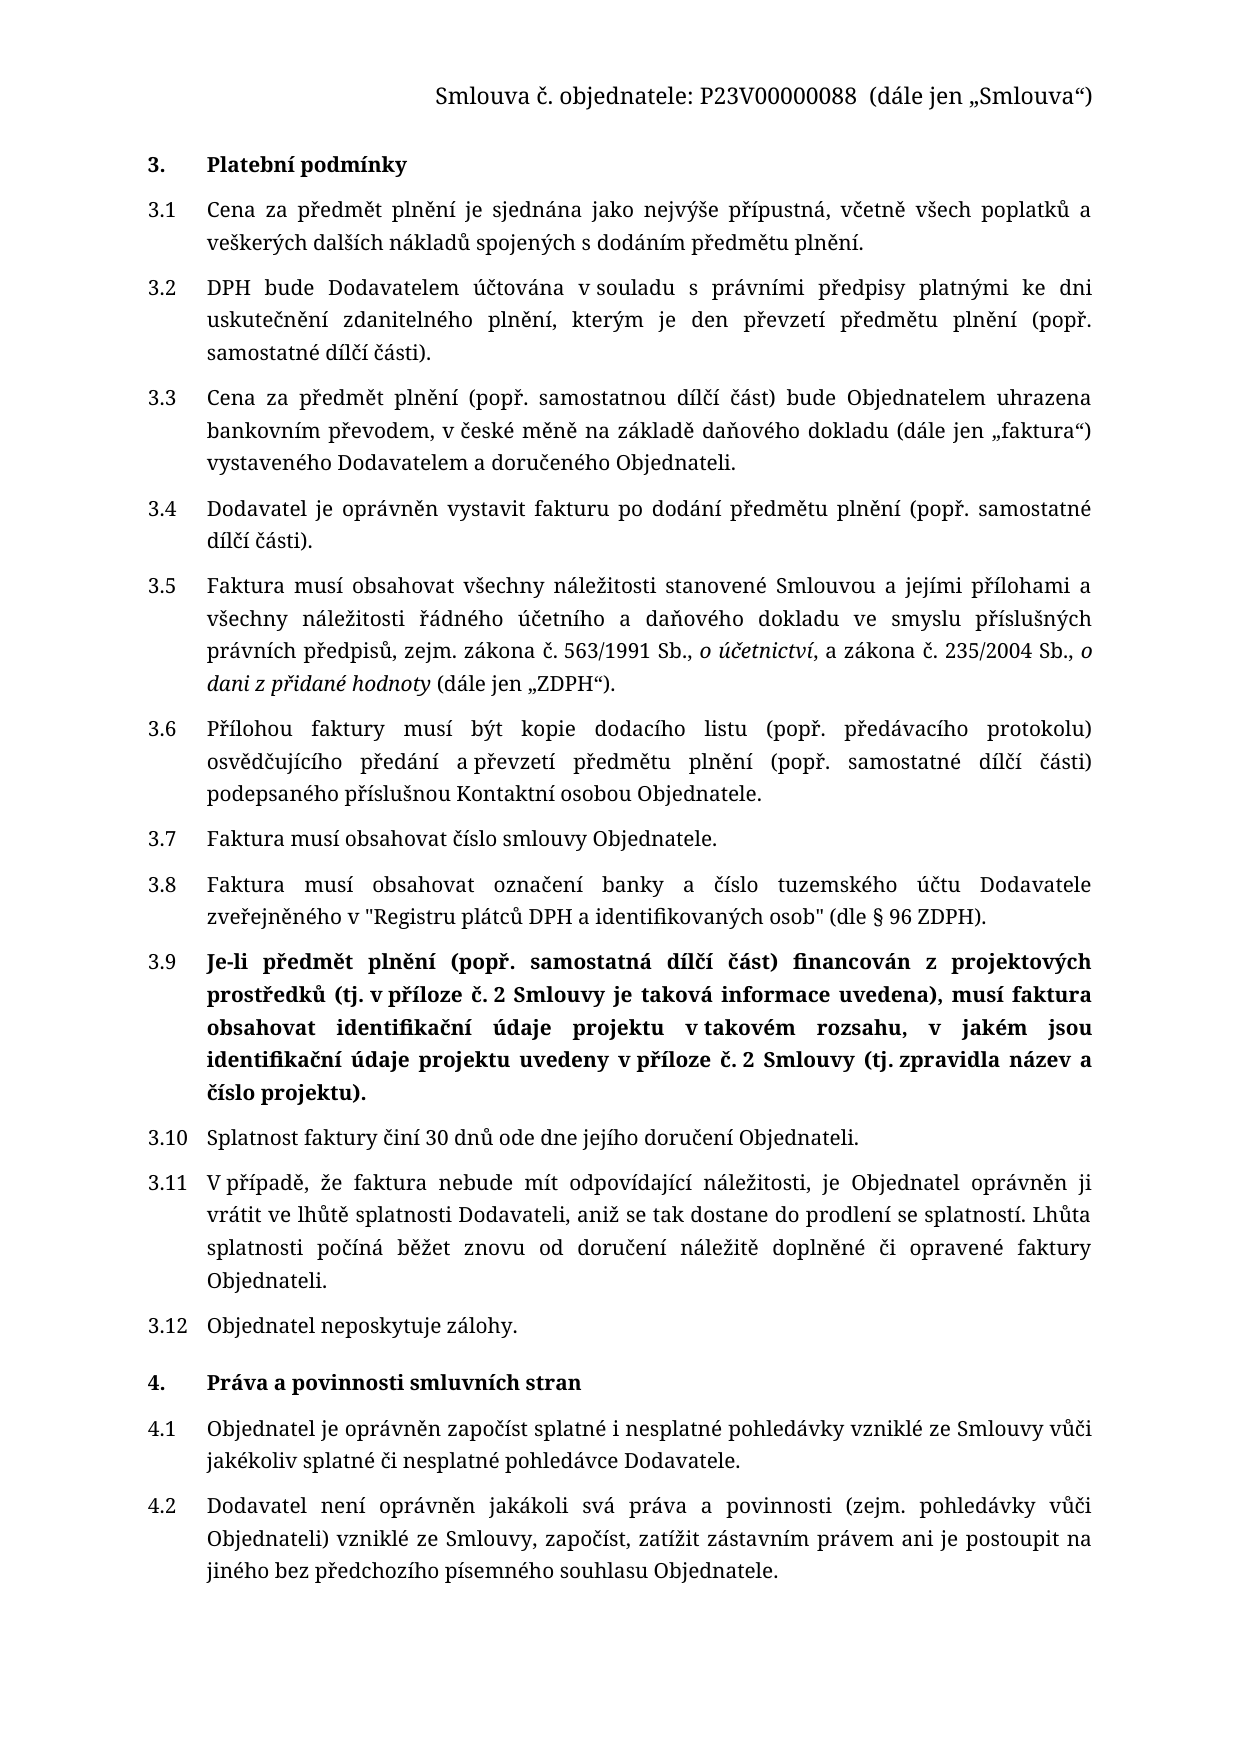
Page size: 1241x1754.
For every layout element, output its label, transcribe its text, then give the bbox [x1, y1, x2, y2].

list Cena za předmět plnění je sjednána jako nejvýše přípustná, včetně všech poplatků a veškerých dalších nákladů spojených s dodáním předmětu plnění. [148, 195, 1093, 256]
list Faktura musí obsahovat označení banky a číslo tuzemského účtu Dodavatele zveřejněného v "Registru plátců DPH a identifikovaných osob" (dle § 96 ZDPH). [148, 870, 1093, 931]
list Cena za předmět plnění (popř. samostatnou dílčí část) bude Objednatelem uhrazena bankovním převodem, v české měně na základě daňového dokladu (dále jen „faktura“) vystaveného Dodavatelem a doručeného Objednateli. [148, 383, 1093, 477]
list Práva a povinnosti smluvních stran [148, 1368, 1093, 1397]
list Objednatel je oprávněn započíst splatné i nesplatné pohledávky vzniklé ze Smlouvy vůči jakékoliv splatné či nesplatné pohledávce Dodavatele. [148, 1414, 1093, 1475]
list Je-li předmět plnění (popř. samostatná dílčí část) financován z projektových prostředků (tj. v příloze č. 2 Smlouvy je taková informace uvedena), musí faktura obsahovat identifikační údaje projektu v takovém rozsahu, v jakém jsou identifikační údaje projektu uvedeny v příloze č. 2 Smlouvy (tj. zpravidla název a číslo projektu). [148, 947, 1093, 1106]
list Dodavatel je oprávněn vystavit fakturu po dodání předmětu plnění (popř. samostatné dílčí části). [148, 494, 1093, 555]
list V případě, že faktura nebude mít odpovídající náležitosti, je Objednatel oprávněn ji vrátit ve lhůtě splatnosti Dodavateli, aniž se tak dostane do prodlení se splatností. Lhůta splatnosti počíná běžet znovu od doručení náležitě doplněné či opravené faktury Objednateli. [148, 1168, 1093, 1294]
list Faktura musí obsahovat všechny náležitosti stanovené Smlouvou a jejími přílohami a všechny náležitosti řádného účetního a daňového dokladu ve smyslu příslušných právních předpisů, zejm. zákona č. 563/1991 Sb., o účetnictví, a zákona č. 235/2004 Sb., o dani z přidané hodnoty (dále jen „ZDPH“). [148, 571, 1093, 698]
list Objednatel neposkytuje zálohy. [148, 1311, 1093, 1339]
list Splatnost faktury činí 30 dnů ode dne jejího doručení Objednateli. [148, 1123, 1093, 1151]
list Přílohou faktury musí být kopie dodacího listu (popř. předávacího protokolu) osvědčujícího předání a převzetí předmětu plnění (popř. samostatné dílčí části) podepsaného příslušnou Kontaktní osobou Objednatele. [148, 714, 1093, 808]
list Platební podmínky [148, 150, 1093, 179]
list DPH bude Dodavatelem účtována v souladu s právními předpisy platnými ke dni uskutečnění zdanitelného plnění, kterým je den převzetí předmětu plnění (popř. samostatné dílčí části). [148, 273, 1093, 367]
list Faktura musí obsahovat číslo smlouvy Objednatele. [148, 824, 1093, 853]
list Dodavatel není oprávněn jakákoli svá práva a povinnosti (zejm. pohledávky vůči Objednateli) vzniklé ze Smlouvy, započíst, zatížit zástavním právem ani je postoupit na jiného bez předchozího písemného souhlasu Objednatele. [148, 1491, 1093, 1585]
